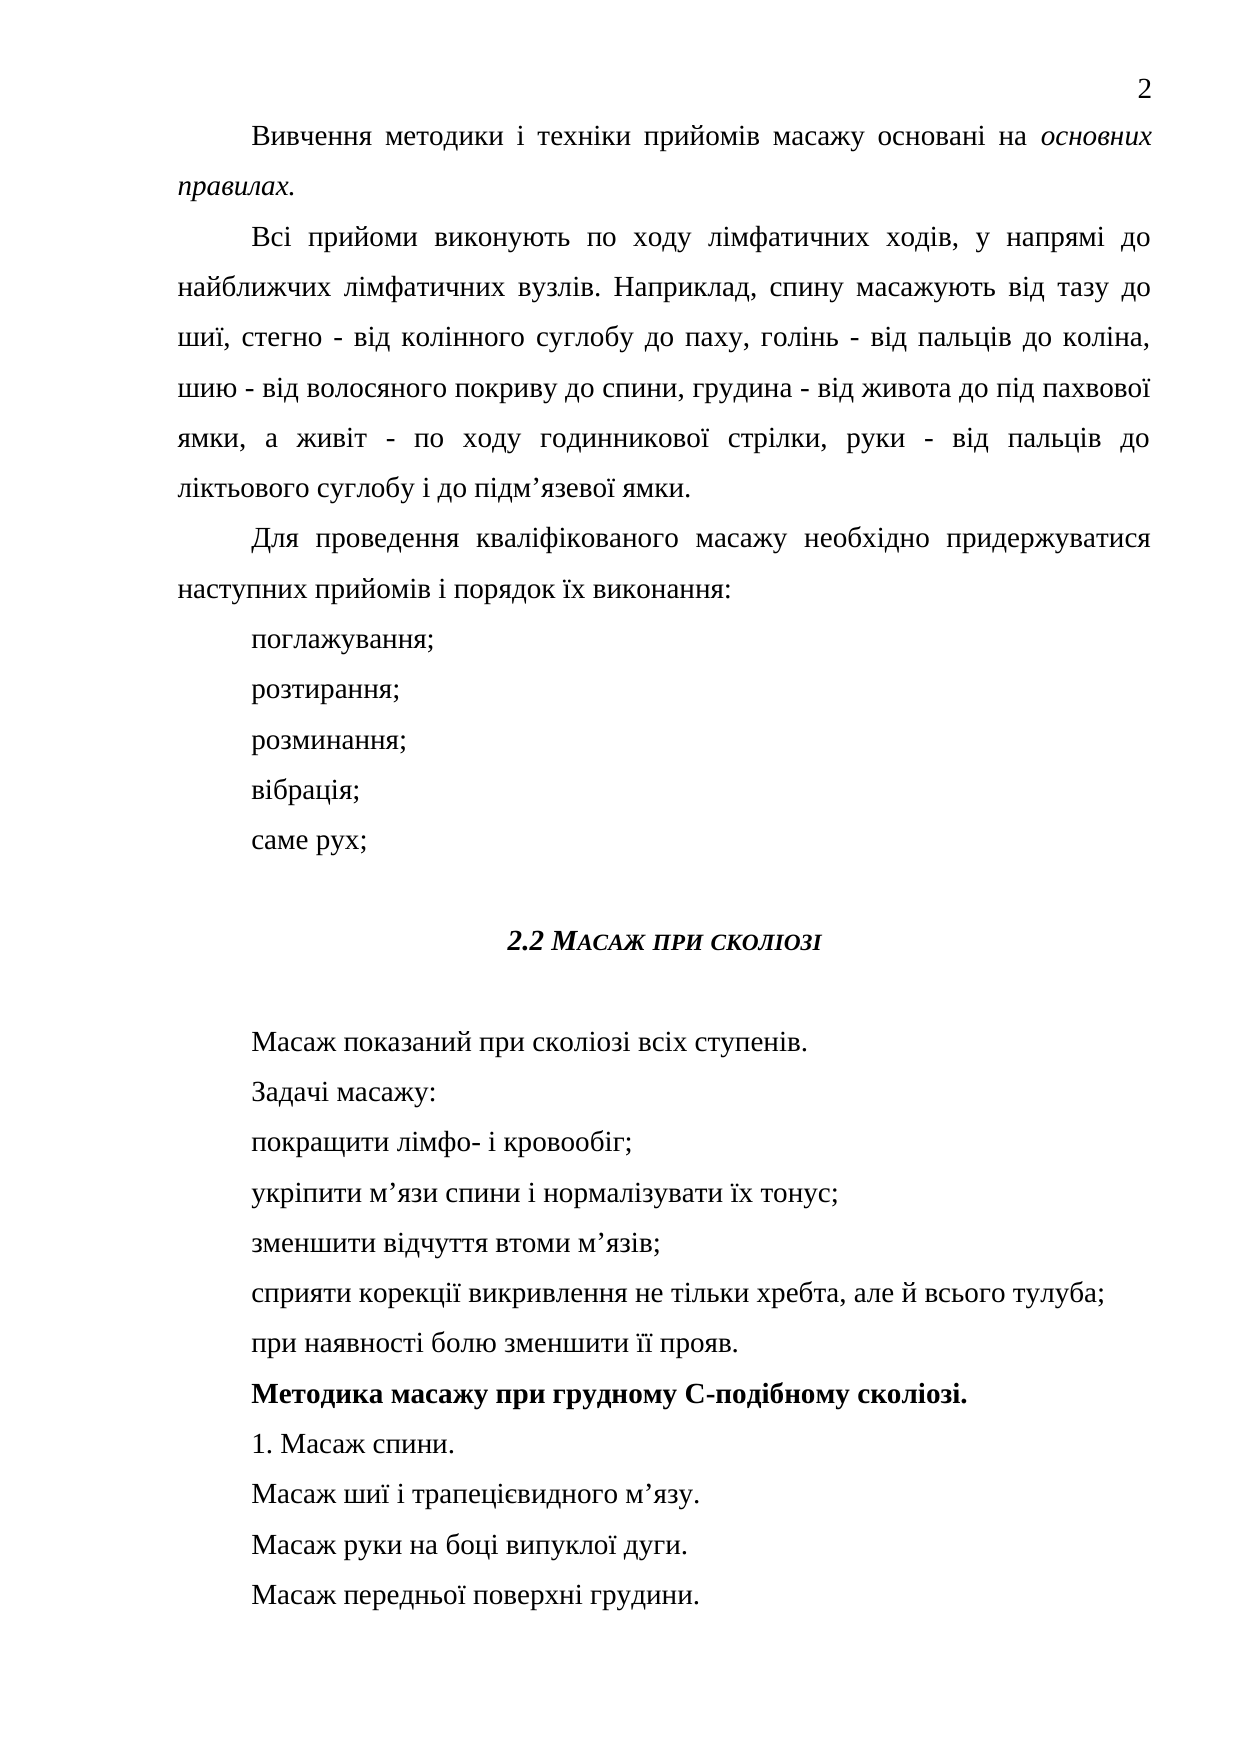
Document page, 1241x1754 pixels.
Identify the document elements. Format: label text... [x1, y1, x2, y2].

text 1. Масаж спини. [177, 1426, 1152, 1460]
text вібрація; [177, 772, 1152, 806]
text Масаж показаний при сколіозі всіх ступенів. [177, 1024, 1152, 1057]
text Масаж передньої поверхні грудини. [177, 1577, 1152, 1611]
text розминання; [177, 722, 1152, 755]
text при наявності болю зменшити її прояв. [177, 1326, 1152, 1359]
text Вивчення методики і техніки прийомів масажу основані на основних правилах. [177, 118, 1152, 202]
text покращити лімфо- і кровообіг; [177, 1124, 1152, 1158]
text Для проведення кваліфікованого масажу необхідно придержуватися наступних прийомів і порядок їх виконання: [177, 521, 1152, 604]
text Методика масажу при грудному С-подібному сколіозі. [177, 1376, 1152, 1409]
text зменшити відчуття втоми м’язів; [177, 1225, 1152, 1258]
text сприяти корекції викривлення не тільки хребта, але й всього тулуба; [177, 1275, 1152, 1309]
text поглажування; [177, 621, 1152, 655]
text Масаж шиї і трапецієвидного м’язу. [177, 1477, 1152, 1510]
text розтирання; [177, 672, 1152, 705]
text Задачі масажу: [177, 1074, 1152, 1108]
text Масаж руки на боці випуклої дуги. [177, 1527, 1152, 1560]
text Всі прийоми виконують по ходу лімфатичних ходів, у напрямі до найближчих лімфатичних вузлів. Наприклад, спину масажують від тазу до шиї, стегно - від колінного суглобу до паху, голінь - від пальців до коліна, шию - від волосяного покриву до спини, грудина - від живота до під пахвової ямки, а живіт - по ходу годинникової стрілки, руки - від пальців до ліктьового суглобу і до підм’язевої ямки. [177, 219, 1152, 504]
text саме рух; [177, 822, 1152, 856]
subtitle 2.2 Масаж при сколіозі [177, 923, 1152, 957]
text укріпити м’язи спини і нормалізувати їх тонус; [177, 1175, 1152, 1208]
